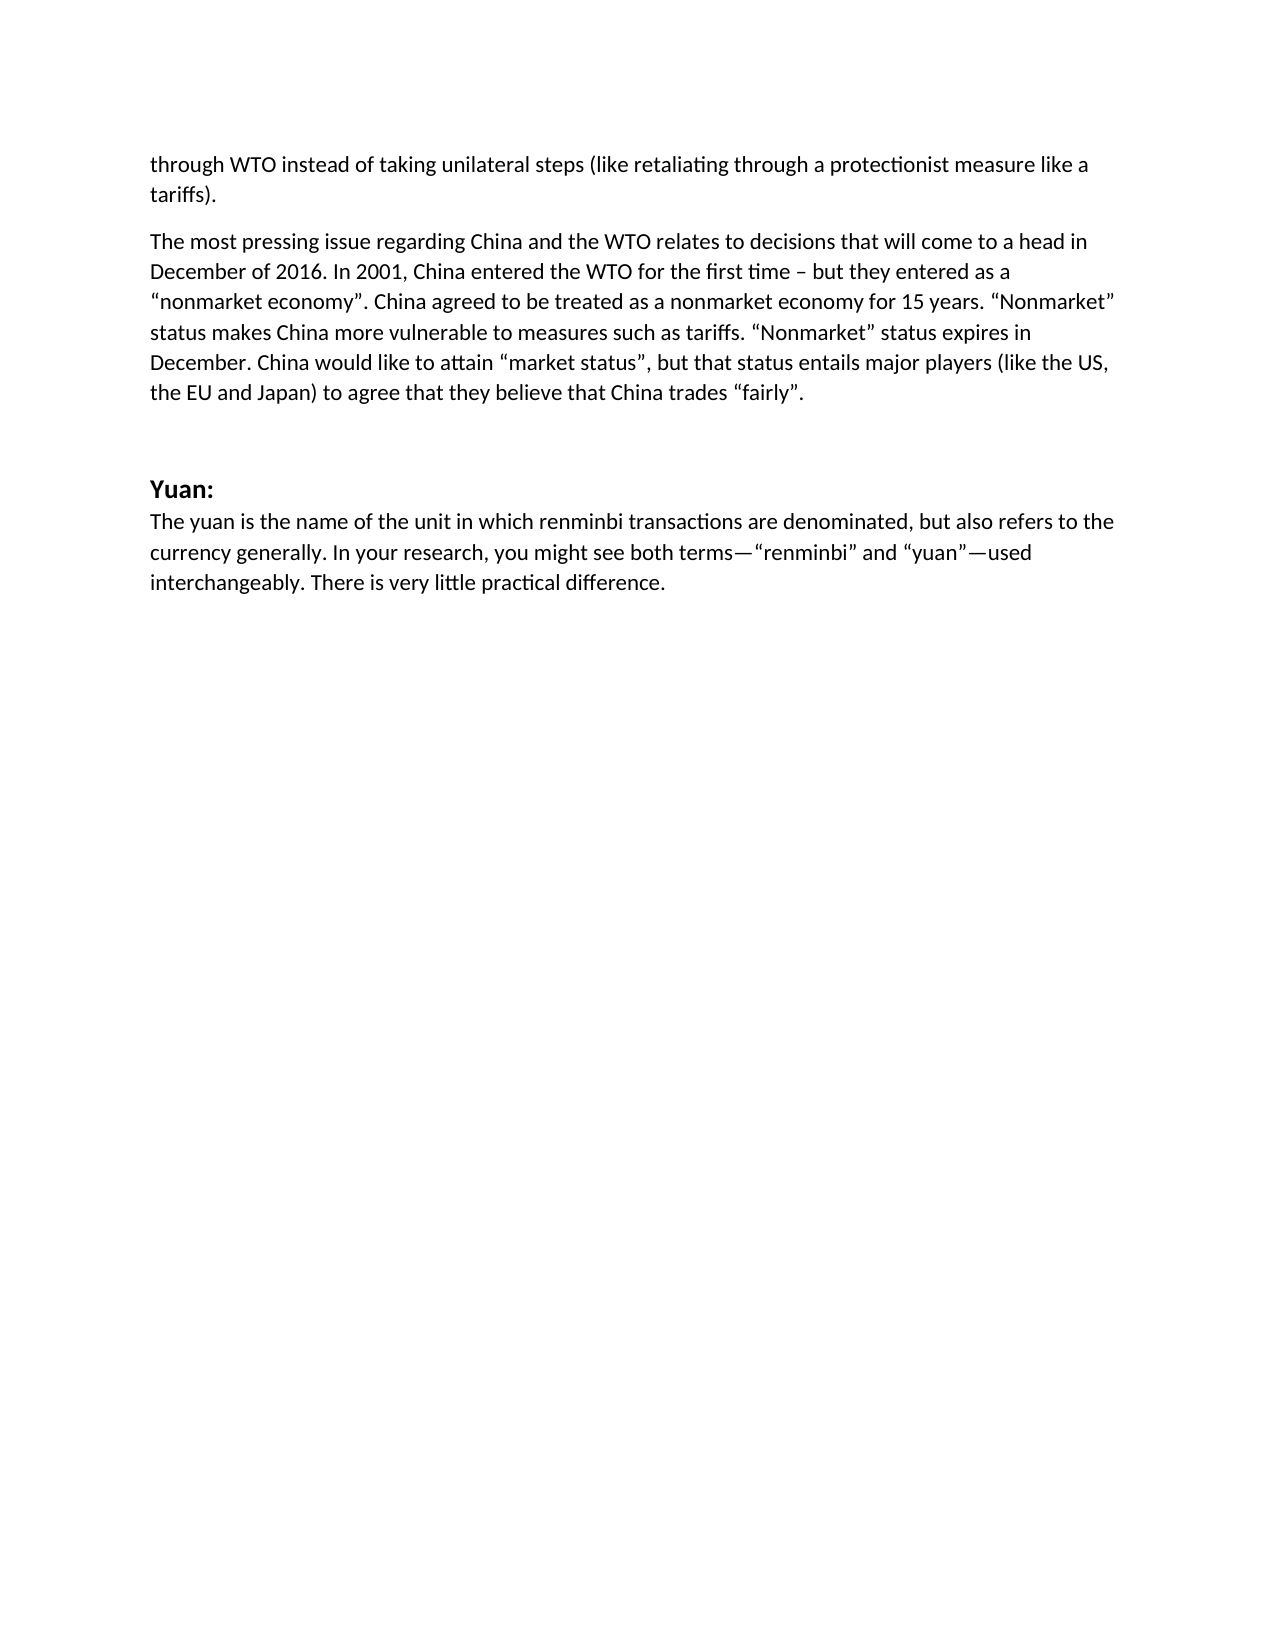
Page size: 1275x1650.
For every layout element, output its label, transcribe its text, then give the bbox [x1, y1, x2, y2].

text The yuan is the name of the unit in which renminbi transactions are denominated, but also refers to the currency generally. In your research, you might see both terms—“renminbi” and “yuan”—used interchangeably. There is very little practical difference. [150, 507, 1125, 596]
text The most pressing issue regarding China and the WTO relates to decisions that will come to a head in December of 2016. In 2001, China entered the WTO for the first time – but they entered as a “nonmarket economy”. China agreed to be treated as a nonmarket economy for 15 years. “Nonmarket” status makes China more vulnerable to measures such as tariffs. “Nonmarket” status expires in December. China would like to attain “market status”, but that status entails major players (like the US, the EU and Japan) to agree that they believe that China trades “fairly”. [150, 227, 1125, 406]
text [150, 150, 1125, 208]
subtitle Yuan: [150, 472, 1125, 505]
